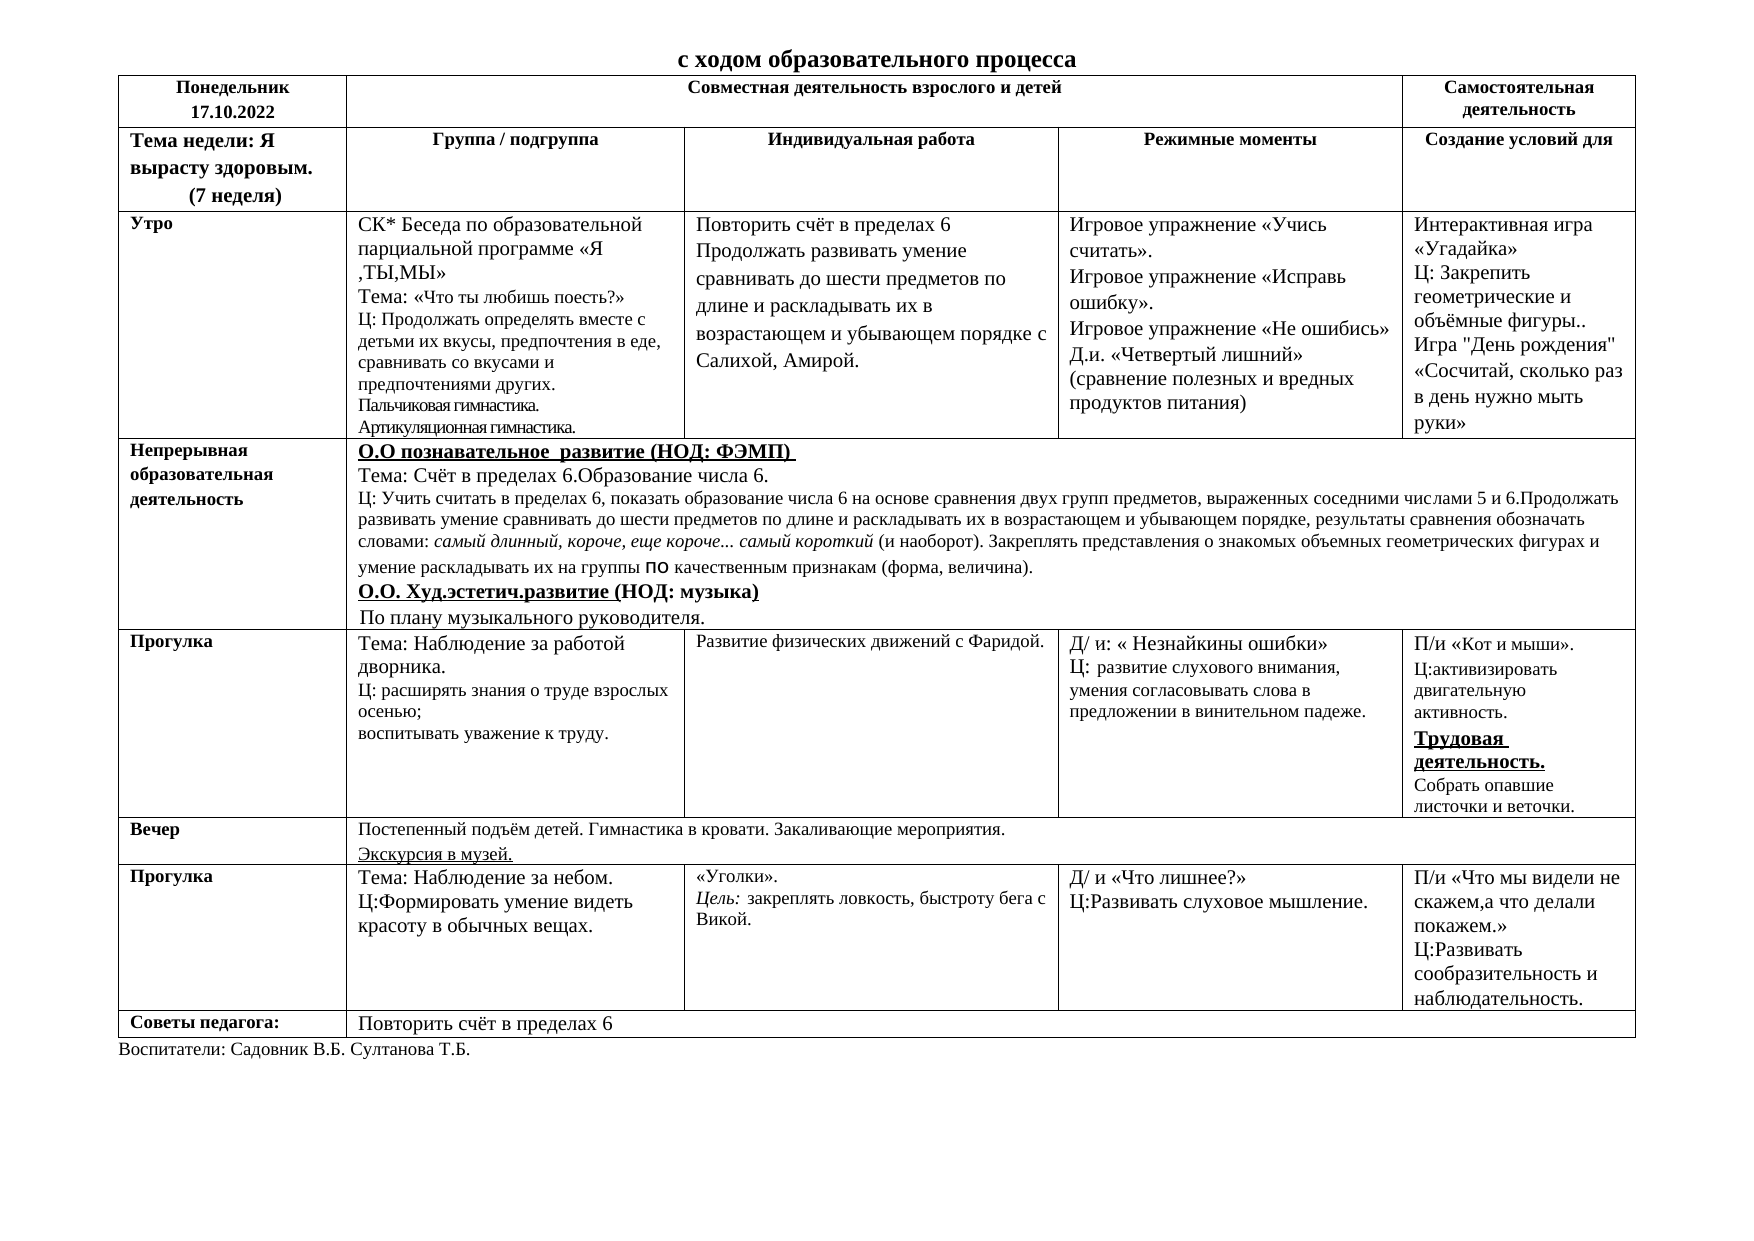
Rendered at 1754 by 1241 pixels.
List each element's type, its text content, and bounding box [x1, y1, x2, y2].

table_cell Непрерывная образовательная деятельность [119, 439, 346, 629]
table_cell Вечер [119, 818, 346, 864]
table_cell О.О познавательное развитие (НОД: ФЭМП) Тема: Счёт в пределах 6.Образование числа 6. Ц: Учить считать в пределах 6, показать образование числа 6 на основе сравнения двух групп предметов, выраженных соседними числами 5 и 6.Продолжать развивать умение сравнивать до шести предметов по длине и раскладывать их в возрастающем и убывающем порядке, результаты сравнения обозначать словами: самый длинный, короче, еще короче... самый короткий (и наоборот). Закреплять представления о знакомых объемных геометрических фигурах и умение раскладывать их на группы по качественным признакам (форма, величина). О.О. Худ.эстетич.развитие (НОД: музыка) По плану музыкального руководителя. [347, 439, 1635, 629]
table_cell СК* Беседа по образовательной парциальной программе «Я ,ТЫ,МЫ» Тема: «Что ты любишь поесть?» Ц: Продолжать определять вместе с детьми их вкусы, предпочтения в еде, сравнивать со вкусами и предпочтениями других. Пальчиковая гимнастика. Артикуляционная гимнастика. [347, 212, 684, 437]
table_cell Повторить счёт в пределах 6 Продолжать развивать умение сравнивать до шести предметов по длине и раскладывать их в возрастающем и убывающем порядке с Салихой, Амирой. [685, 212, 1058, 437]
table_cell «Уголки». Цель: закреплять ловкость, быстроту бега с Викой. [685, 865, 1058, 1009]
table_cell Тема недели: Я вырасту здоровым. (7 неделя) [119, 128, 346, 211]
table_cell Д/ и «Что лишнее?» Ц:Развивать слуховое мышление. [1059, 865, 1402, 1009]
table_cell Советы педагога: [119, 1011, 346, 1037]
table_header Понедельник 17.10.2022 [119, 76, 346, 127]
table_cell Утро [119, 212, 346, 437]
table_header Совместная деятельность взрослого и детей [347, 76, 1402, 127]
table_cell Группа / подгруппа [347, 128, 684, 211]
table_header Самостоятельная деятельность [1403, 76, 1635, 127]
table_cell Игровое упражнение «Учись считать». Игровое упражнение «Исправь ошибку». Игровое упражнение «Не ошибись» Д.и. «Четвертый лишний» (сравнение полезных и вредных продуктов питания) [1059, 212, 1402, 437]
table_cell Тема: Наблюдение за небом. Ц:Формировать умение видеть красоту в обычных вещах. [347, 865, 684, 1009]
table_cell Прогулка [119, 630, 346, 817]
table_cell Д/ и: « Незнайкины ошибки» Ц: развитие слухового внимания, умения согласовывать слова в предложении в винительном падеже. [1059, 630, 1402, 817]
table_cell Прогулка [119, 865, 346, 1009]
table_cell Режимные моменты [1059, 128, 1402, 211]
table_cell Интерактивная игра «Угадайка» Ц: Закрепить геометрические и объёмные фигуры.. Игра "День рождения" «Сосчитай, сколько раз в день нужно мыть руки» [1403, 212, 1635, 437]
table_cell Индивидуальная работа [685, 128, 1058, 211]
table_cell Создание условий для [1403, 128, 1635, 211]
table_cell П/и «Что мы видели не скажем,а что делали покажем.» Ц:Развивать сообразительность и наблюдательность. [1403, 865, 1635, 1009]
table_cell Развитие физических движений с Фаридой. [685, 630, 1058, 817]
table_cell П/и «Кот и мыши». Ц:активизировать двигательную активность. Трудовая деятельность. Собрать опавшие листочки и веточки. [1403, 630, 1635, 817]
table_cell Постепенный подъём детей. Гимнастика в кровати. Закаливающие мероприятия. Экскурсия в музей. [347, 818, 1635, 864]
text Воспитатели: Садовник В.Б. Султанова Т.Б. [118, 1038, 1636, 1059]
table_cell Повторить счёт в пределах 6 [347, 1011, 1635, 1037]
table_cell Тема: Наблюдение за работой дворника. Ц: расширять знания о труде взрослых осенью; воспитывать уважение к труду. [347, 630, 684, 817]
text с ходом образовательного процесса [118, 44, 1636, 73]
